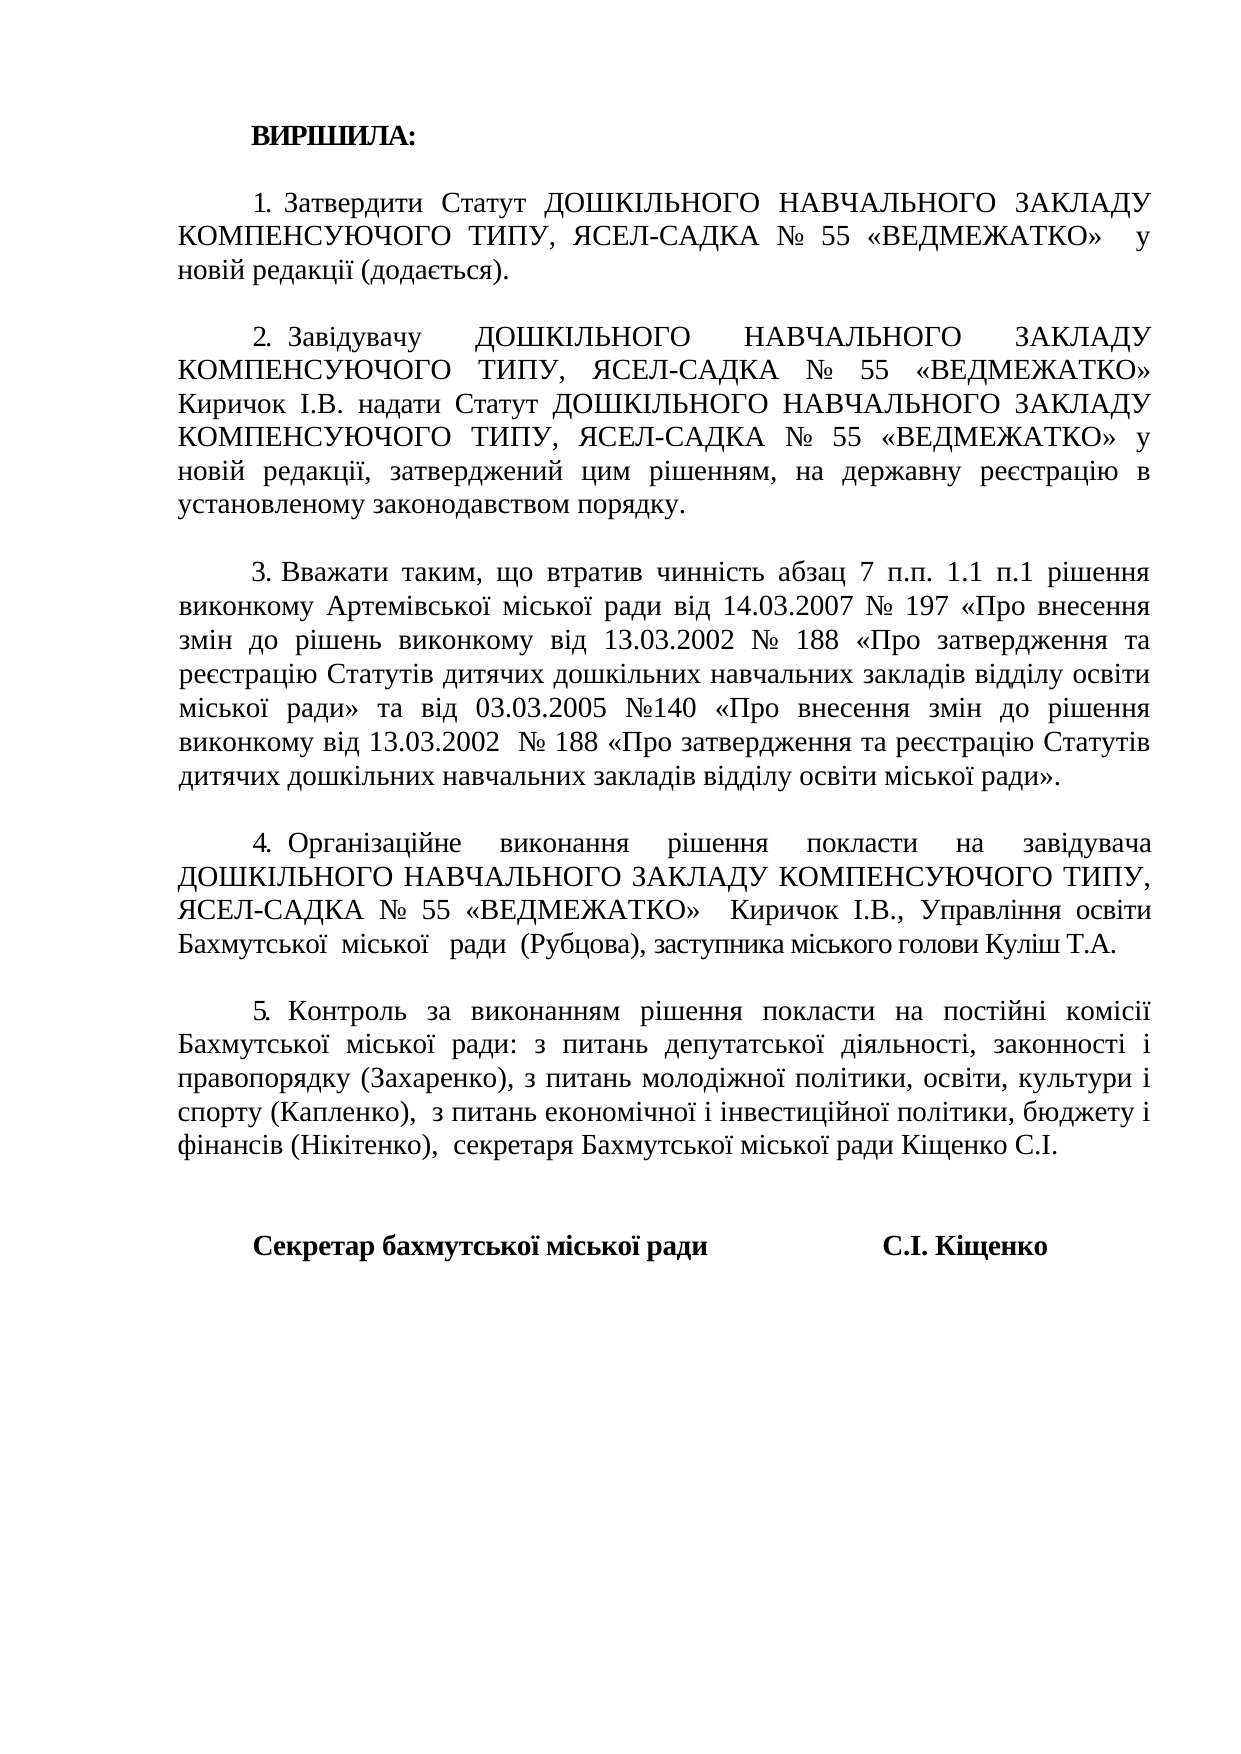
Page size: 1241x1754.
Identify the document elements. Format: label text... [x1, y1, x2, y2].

text 3. Вважати таким, що втратив чинність абзац 7 п.п. 1.1 п.1 рішення виконкому Артемівської міської ради від 14.03.2007 № 197 «Про внесення змін до рішень виконкому від 13.03.2002 № 188 «Про затвердження та реєстрацію Статутів дитячих дошкільних навчальних закладів відділу освіти міської ради» та від 03.03.2005 №140 «Про внесення змін до рішення виконкому від 13.03.2002 № 188 «Про затвердження та реєстрацію Статутів дитячих дошкільних навчальних закладів відділу освіти міської ради». [179, 554, 1151, 792]
text 4. Організаційне виконання рішення покласти на завідувача ДОШКІЛЬНОГО НАВЧАЛЬНОГО ЗАКЛАДУ КОМПЕНСУЮЧОГО ТИПУ, ЯСЕЛ-САДКА № 55 «ВЕДМЕЖАТКО» Киричок І.В., Управління освіти Бахмутської міської ради (Рубцова), заступника міського голови Куліш Т.А. [177, 826, 1152, 960]
text 1. Затвердити Статут ДОШКІЛЬНОГО НАВЧАЛЬНОГО ЗАКЛАДУ КОМПЕНСУЮЧОГО ТИПУ, ЯСЕЛ-САДКА № 55 «ВЕДМЕЖАТКО» у новій редакції (додається). [177, 185, 1152, 286]
text 2. Завідувачу ДОШКІЛЬНОГО НАВЧАЛЬНОГО ЗАКЛАДУ КОМПЕНСУЮЧОГО ТИПУ, ЯСЕЛ-САДКА № 55 «ВЕДМЕЖАТКО» Киричок І.В. надати Статут ДОШКІЛЬНОГО НАВЧАЛЬНОГО ЗАКЛАДУ КОМПЕНСУЮЧОГО ТИПУ, ЯСЕЛ-САДКА № 55 «ВЕДМЕЖАТКО» у новій редакції, затверджений цим рішенням, на державну реєстрацію в установленому законодавством порядку. [177, 319, 1152, 521]
text 5. Контроль за виконанням рішення покласти на постійні комісії Бахмутської міської ради: з питань депутатської діяльності, законності і правопорядку (Захаренко), з питань молодіжної політики, освіти, культури і спорту (Капленко), з питань економічної і інвестиційної політики, бюджету і фінансів (Нікітенко), секретаря Бахмутської міської ради Кіщенко С.І. [177, 993, 1152, 1161]
text Секретар бахмутської міської ради С.І. Кіщенко [177, 1228, 1152, 1262]
text ВИРІШИЛА: [251, 118, 1152, 152]
